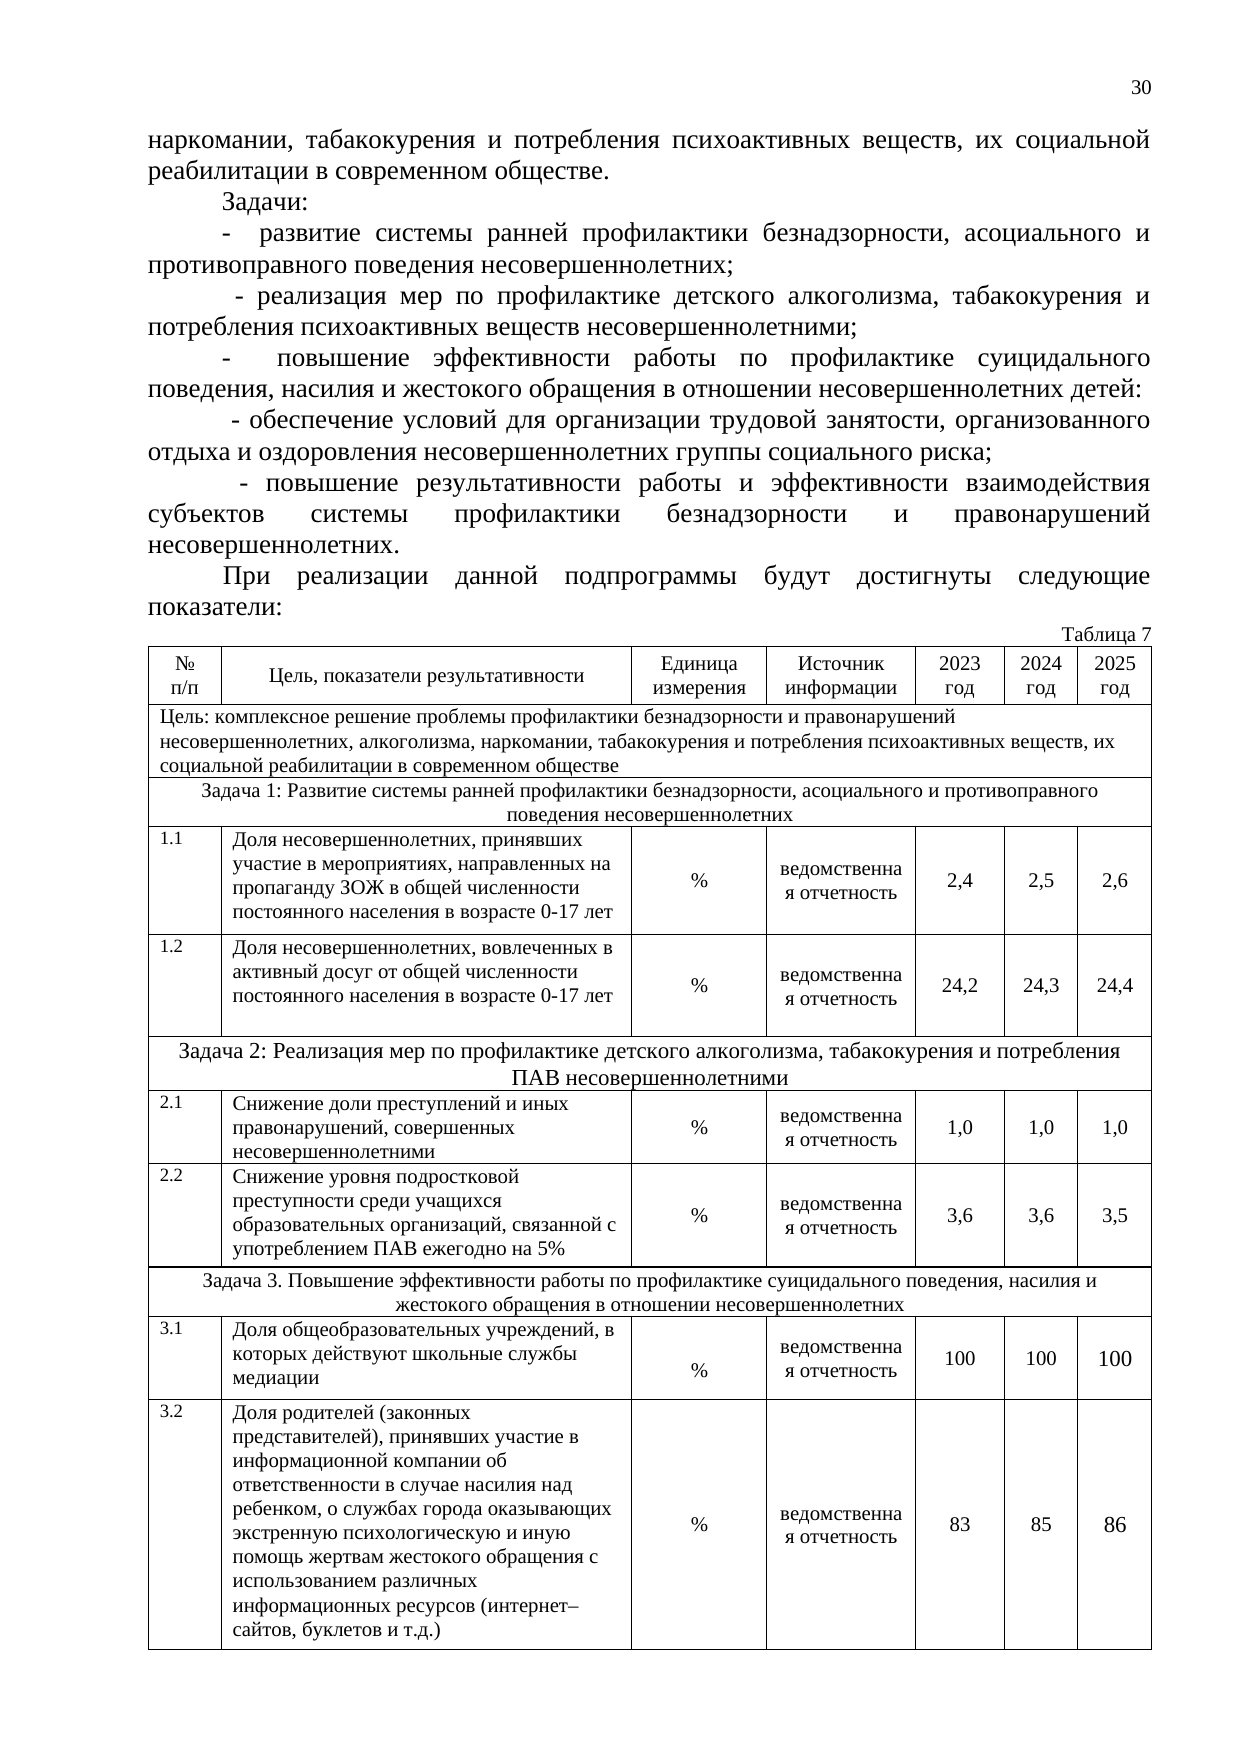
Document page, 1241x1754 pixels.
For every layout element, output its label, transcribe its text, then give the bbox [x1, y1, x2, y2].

table_cell 85 [1005, 1400, 1077, 1649]
text При реализации данной подпрограммы будут достигнуты следующие показатели: [148, 559, 1152, 621]
table_cell % [632, 1400, 766, 1649]
table_cell ведомственная отчетность [767, 1164, 915, 1266]
text - повышение эффективности работы по профилактике суицидального поведения, насилия и жестокого обращения в отношении несовершеннолетних детей: [148, 341, 1152, 403]
table_cell 1,0 [1078, 1091, 1151, 1163]
table_cell 2,5 [1005, 827, 1077, 934]
table_cell % [632, 1164, 766, 1266]
table_header Источник информации [767, 647, 915, 703]
table_cell Снижение доли преступлений и иных правонарушений, совершенных несовершеннолетними [222, 1091, 631, 1163]
table_cell ведомственная отчетность [767, 827, 915, 934]
table_cell % [632, 1091, 766, 1163]
table_cell % [632, 935, 766, 1036]
table_cell Задача 1: Развитие системы ранней профилактики безнадзорности, асоциального и противоправного поведения несовершеннолетних [149, 778, 1151, 826]
table_cell 3.1 [149, 1317, 221, 1399]
text - реализация мер по профилактике детского алкоголизма, табакокурения и потребления психоактивных веществ несовершеннолетними; [148, 279, 1152, 341]
table_cell 2,6 [1078, 827, 1151, 934]
text Задачи: [148, 185, 1152, 217]
table_cell 24,3 [1005, 935, 1077, 1036]
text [148, 123, 1152, 185]
table_cell 1,0 [916, 1091, 1004, 1163]
table_cell 3,6 [1005, 1164, 1077, 1266]
text - развитие системы ранней профилактики безнадзорности, асоциального и противоправного поведения несовершеннолетних; [148, 217, 1152, 279]
table_cell % [632, 827, 766, 934]
table_cell Снижение уровня подростковой преступности среди учащихся образовательных организаций, связанной с употреблением ПАВ ежегодно на 5% [222, 1164, 631, 1266]
table_cell ведомственная отчетность [767, 1317, 915, 1399]
table_header № п/п [149, 647, 221, 703]
table_cell 24,4 [1078, 935, 1151, 1036]
table_cell ведомственная отчетность [767, 935, 915, 1036]
table_cell 100 [1005, 1317, 1077, 1399]
table_header Единица измерения [632, 647, 766, 703]
table_cell 2,4 [916, 827, 1004, 934]
table_cell 2.1 [149, 1091, 221, 1163]
table_cell 86 [1078, 1400, 1151, 1649]
table_cell 1,0 [1005, 1091, 1077, 1163]
table_cell 100 [916, 1317, 1004, 1399]
table_cell Задача 3. Повышение эффективности работы по профилактике суицидального поведения, насилия и жестокого обращения в отношении несовершеннолетних [149, 1268, 1151, 1316]
text - обеспечение условий для организации трудовой занятости, организованного отдыха и оздоровления несовершеннолетних группы социального риска; [148, 403, 1152, 466]
table_cell % [632, 1317, 766, 1399]
text Таблица 7 [148, 621, 1152, 646]
table_cell 83 [916, 1400, 1004, 1649]
table_cell Цель: комплексное решение проблемы профилактики безнадзорности и правонарушений несовершеннолетних, алкоголизма, наркомании, табакокурения и потребления психоактивных веществ, их социальной реабилитации в современном обществе [149, 705, 1151, 777]
table_cell Доля общеобразовательных учреждений, в которых действуют школьные службы медиации [222, 1317, 631, 1399]
table_header Цель, показатели результативности [222, 647, 631, 703]
table_cell 1.2 [149, 935, 221, 1036]
table_cell 100 [1078, 1317, 1151, 1399]
table_cell 1.1 [149, 827, 221, 934]
text - повышение результативности работы и эффективности взаимодействия субъектов системы профилактики безнадзорности и правонарушений несовершеннолетних. [148, 466, 1152, 559]
table_cell Доля несовершеннолетних, вовлеченных в активный досуг от общей численности постоянного населения в возрасте 0-17 лет [222, 935, 631, 1036]
table_cell ведомственная отчетность [767, 1400, 915, 1649]
table_cell 2.2 [149, 1164, 221, 1266]
table_cell ведомственная отчетность [767, 1091, 915, 1163]
table_cell 24,2 [916, 935, 1004, 1036]
table_header 2024 год [1005, 647, 1077, 703]
table_header 2023 год [916, 647, 1004, 703]
table_cell 3,6 [916, 1164, 1004, 1266]
table_cell Задача 2: Реализация мер по профилактике детского алкоголизма, табакокурения и потребления ПАВ несовершеннолетними [149, 1037, 1151, 1090]
table_cell Доля родителей (законных представителей), принявших участие в информационной компании об ответственности в случае насилия над ребенком, о службах города оказывающих экстренную психологическую и иную помощь жертвам жестокого обращения с использованием различных информационных ресурсов (интернет–сайтов, буклетов и т.д.) [222, 1400, 631, 1649]
table_cell 3.2 [149, 1400, 221, 1649]
table_cell 3,5 [1078, 1164, 1151, 1266]
table_header 2025 год [1078, 647, 1151, 703]
table_cell Доля несовершеннолетних, принявших участие в мероприятиях, направленных на пропаганду ЗОЖ в общей численности постоянного населения в возрасте 0-17 лет [222, 827, 631, 934]
